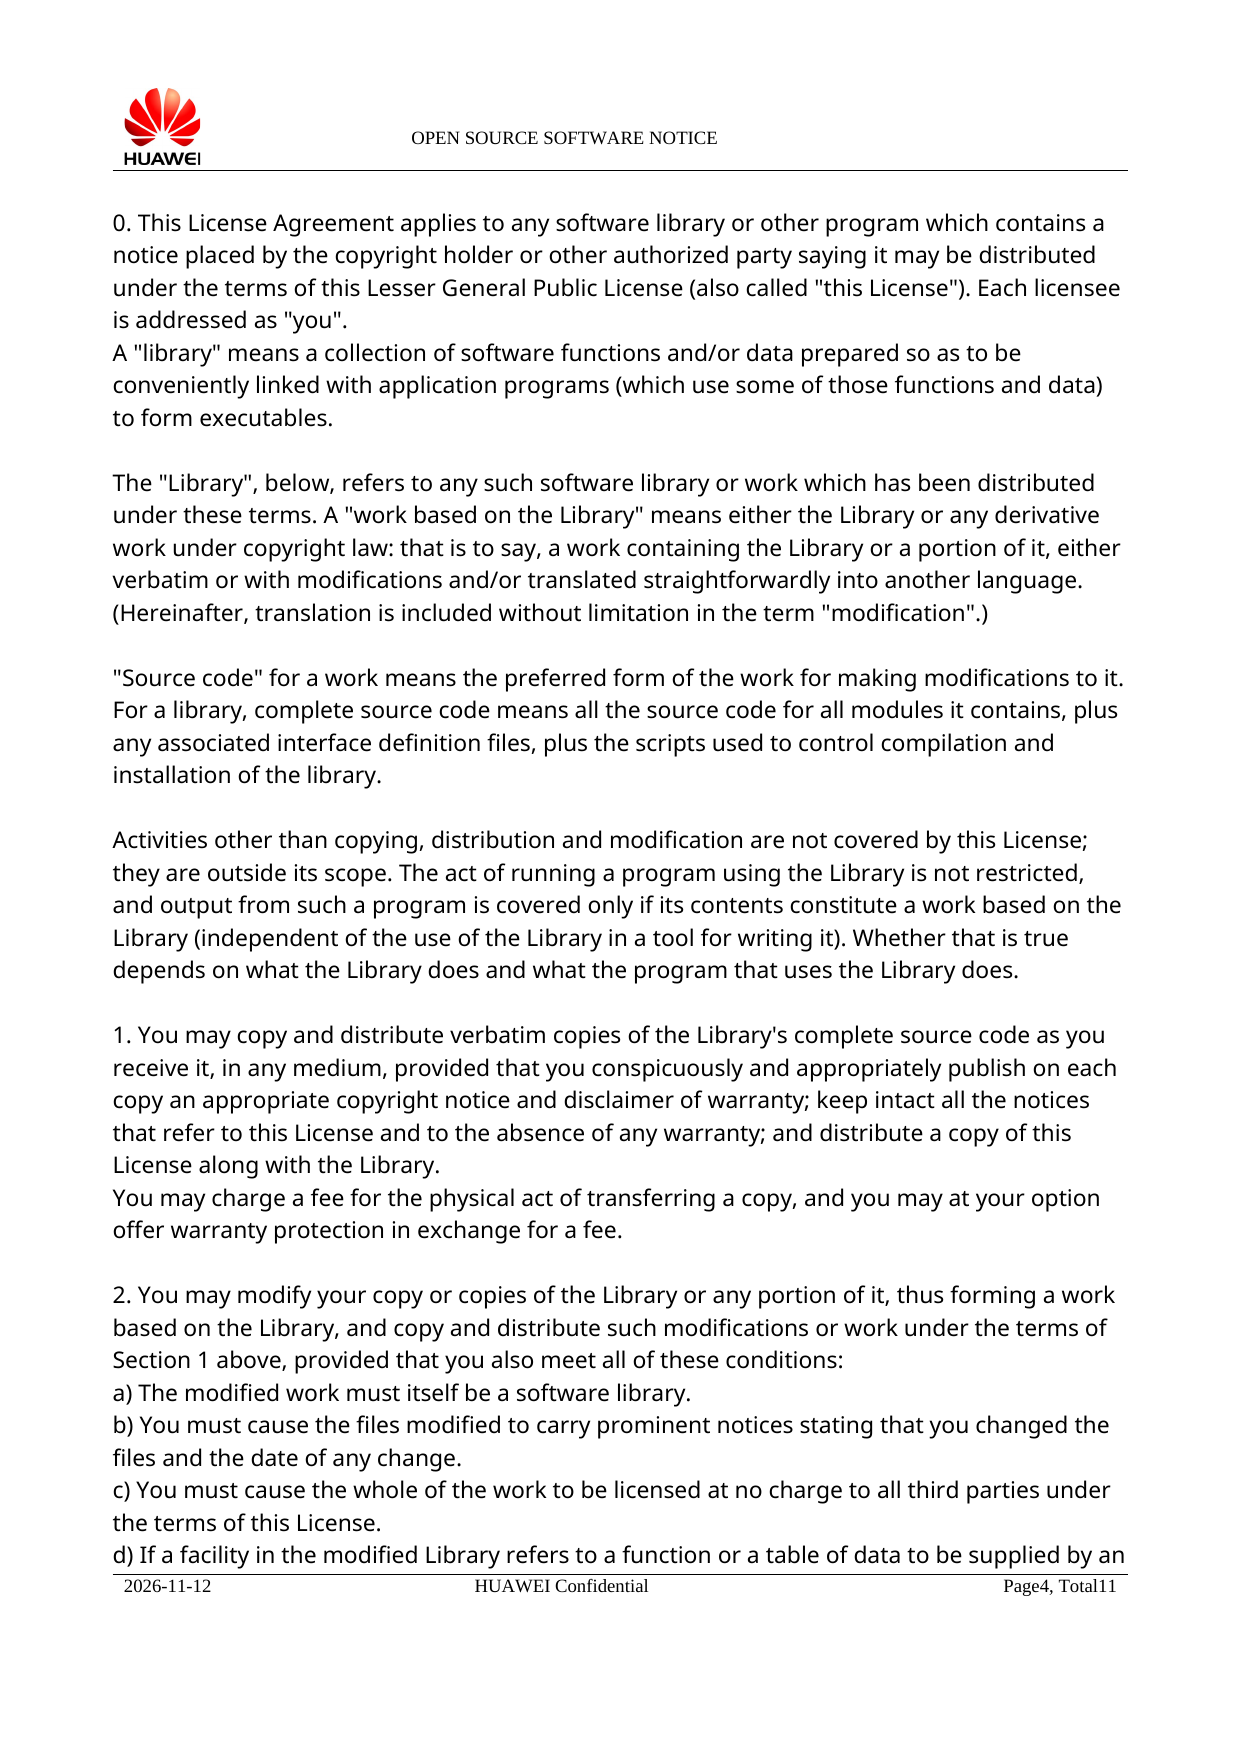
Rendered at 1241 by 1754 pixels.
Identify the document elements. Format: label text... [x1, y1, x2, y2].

text "Source code" for a work means the preferred form of the work for making modifications to it. For a library, complete source code means all the source code for all modules it contains, plus any associated interface definition files, plus the scripts used to control compilation and installation of the library. [112, 661, 1128, 791]
text The "Library", below, refers to any such software library or work which has been distributed under these terms. A "work based on the Library" means either the Library or any derivative work under copyright law: that is to say, a work containing the Library or a portion of it, either verbatim or with modifications and/or translated straightforwardly into another language. (Hereinafter, translation is included without limitation in the term "modification".) [112, 466, 1128, 629]
text Activities other than copying, distribution and modification are not covered by this License; they are outside its scope. The act of running a program using the Library is not restricted, and output from such a program is covered only if its contents constitute a work based on the Library (independent of the use of the Library in a tool for writing it). Whether that is true depends on what the Library does and what the program that uses the Library does. [112, 824, 1128, 986]
text 0. This License Agreement applies to any software library or other program which contains a notice placed by the copyright holder or other authorized party saying it may be distributed under the terms of this Lesser General Public License (also called "this License"). Each licensee is addressed as "you". [112, 206, 1128, 336]
text b) You must cause the files modified to carry prominent notices stating that you changed the files and the date of any change. [112, 1409, 1128, 1474]
text 1. You may copy and distribute verbatim copies of the Library's complete source code as you receive it, in any medium, provided that you conspicuously and appropriately publish on each copy an appropriate copyright notice and disclaimer of warranty; keep intact all the notices that refer to this License and to the absence of any warranty; and distribute a copy of this License along with the Library. [112, 1019, 1128, 1181]
text c) You must cause the whole of the work to be licensed at no charge to all third parties under the terms of this License. [112, 1474, 1128, 1539]
text A "library" means a collection of software functions and/or data prepared so as to be conveniently linked with application programs (which use some of those functions and data) to form executables. [112, 336, 1128, 434]
text 2. You may modify your copy or copies of the Library or any portion of it, thus forming a work based on the Library, and copy and distribute such modifications or work under the terms of Section 1 above, provided that you also meet all of these conditions: [112, 1279, 1128, 1376]
picture [124, 88, 201, 165]
text a) The modified work must itself be a software library. [112, 1376, 1128, 1409]
text You may charge a fee for the physical act of transferring a copy, and you may at your option offer warranty protection in exchange for a fee. [112, 1181, 1128, 1246]
